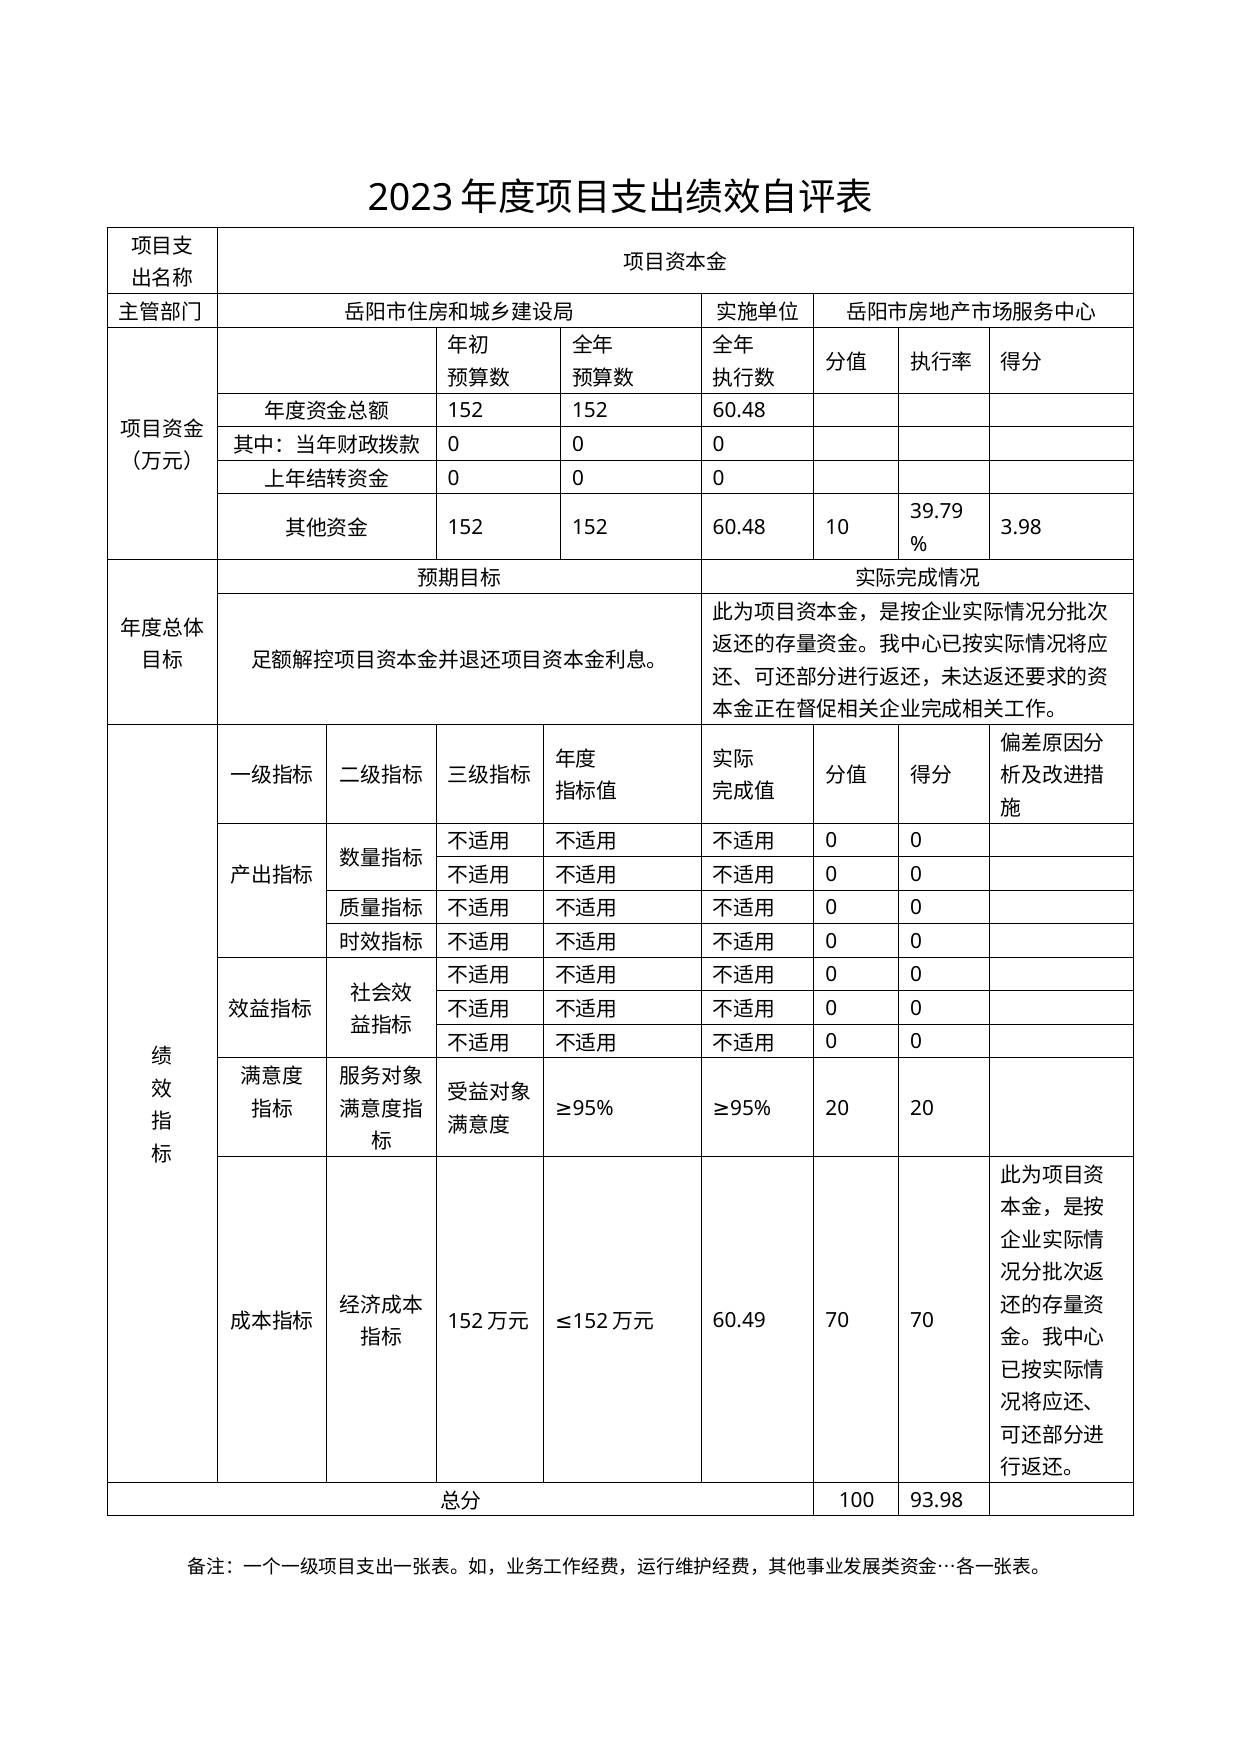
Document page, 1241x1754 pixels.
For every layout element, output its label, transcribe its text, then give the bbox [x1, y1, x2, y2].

table_cell 0 [814, 857, 898, 889]
table_cell 39.79% [899, 494, 989, 559]
text 备注：一个一级项目支出一张表。如，业务工作经费，运行维护经费，其他事业发展类资金…各一张表。 [187, 1549, 1053, 1581]
table_cell 不适用 [702, 891, 813, 923]
table_cell 不适用 [702, 991, 813, 1024]
table_cell 不适用 [437, 958, 543, 990]
table_cell 实施单位 [702, 294, 813, 327]
table_cell 20 [899, 1058, 989, 1156]
table_cell 其中：当年财政拨款 [218, 427, 436, 460]
table_cell [990, 958, 1133, 990]
table_cell 0 [899, 857, 989, 889]
table_cell 不适用 [702, 1025, 813, 1057]
table_cell 70 [899, 1157, 989, 1482]
table_cell 社会效 益指标 [327, 958, 436, 1057]
table_cell 其他资金 [218, 494, 436, 559]
table_cell 上年结转资金 [218, 461, 436, 493]
table_cell 0 [437, 461, 560, 493]
table_cell 三级指标 [437, 725, 543, 822]
table_cell [990, 891, 1133, 923]
table_cell [990, 1483, 1133, 1515]
table_cell 0 [814, 824, 898, 856]
table_cell 主管部门 [108, 294, 217, 327]
table_cell 满意度 指标 [218, 1058, 326, 1156]
table_cell 不适用 [437, 824, 543, 856]
table_cell [990, 461, 1133, 493]
table_cell 年度资金总额 [218, 394, 436, 426]
table_cell [990, 1025, 1133, 1057]
table_cell 0 [899, 891, 989, 923]
table_cell 0 [814, 924, 898, 957]
table_cell 不适用 [437, 1025, 543, 1057]
table_cell 偏差原因分析及改进措施 [990, 725, 1133, 822]
table_cell ≥95% [702, 1058, 813, 1156]
table_cell 3.98 [990, 494, 1133, 559]
table_cell 70 [814, 1157, 898, 1482]
table_cell 时效指标 [327, 924, 436, 957]
table_cell [990, 824, 1133, 856]
table_cell 服务对象满意度指标 [327, 1058, 436, 1156]
table_cell 不适用 [544, 891, 701, 923]
table_cell 数量指标 [327, 824, 436, 889]
table_cell 实际 完成值 [702, 725, 813, 822]
table_cell 绩 效 指 标 [108, 725, 217, 1482]
table_cell 不适用 [437, 924, 543, 957]
table_cell 0 [899, 924, 989, 957]
table_cell 152万元 [437, 1157, 543, 1482]
table_cell 0 [899, 1025, 989, 1057]
table_cell 93.98 [899, 1483, 989, 1515]
table_cell 全年 执行数 [702, 328, 813, 393]
table_header 项目支 出名称 [108, 228, 217, 293]
table_cell 产出指标 [218, 824, 326, 957]
table_cell 分值 [814, 725, 898, 822]
table_cell ≥95% [544, 1058, 701, 1156]
table_cell 0 [702, 427, 813, 460]
table_cell 0 [814, 1025, 898, 1057]
table_cell 分值 [814, 328, 898, 393]
table_cell 不适用 [702, 857, 813, 889]
table_cell 年度 指标值 [544, 725, 701, 822]
table_cell [990, 991, 1133, 1024]
table_cell 成本指标 [218, 1157, 326, 1482]
table_cell [814, 461, 898, 493]
table_cell 0 [814, 991, 898, 1024]
table_cell 不适用 [702, 924, 813, 957]
table_cell 60.49 [702, 1157, 813, 1482]
table_cell 二级指标 [327, 725, 436, 822]
table_cell 不适用 [702, 958, 813, 990]
table_cell 质量指标 [327, 891, 436, 923]
table_cell 0 [561, 461, 701, 493]
table_cell 执行率 [899, 328, 989, 393]
table_cell 足额解控项目资本金并退还项目资本金利息。 [218, 594, 701, 724]
table_cell 152 [561, 494, 701, 559]
table_cell 0 [814, 958, 898, 990]
table_cell 此为项目资本金，是按企业实际情况分批次返还的存量资金。我中心已按实际情况将应还、可还部分进行返还，未达返还要求的资本金正在督促相关企业完成相关工作。 [702, 594, 1133, 724]
table_cell [990, 427, 1133, 460]
table_cell 岳阳市住房和城乡建设局 [218, 294, 701, 327]
table_cell 不适用 [437, 891, 543, 923]
table_cell [218, 328, 436, 393]
table_cell 不适用 [544, 1025, 701, 1057]
table_cell 项目资金 （万元） [108, 328, 217, 559]
table_cell 全年 预算数 [561, 328, 701, 393]
table_cell [814, 427, 898, 460]
table_cell 100 [814, 1483, 898, 1515]
table_cell 得分 [899, 725, 989, 822]
table_cell ≤152万元 [544, 1157, 701, 1482]
table_cell 0 [814, 891, 898, 923]
table_cell 效益指标 [218, 958, 326, 1057]
table_cell 实际完成情况 [702, 560, 1133, 593]
table_cell 不适用 [437, 991, 543, 1024]
table_cell [990, 394, 1133, 426]
table_cell 不适用 [544, 824, 701, 856]
table_cell 60.48 [702, 494, 813, 559]
table_header 项目资本金 [218, 228, 1133, 293]
table_cell 岳阳市房地产市场服务中心 [814, 294, 1133, 327]
table_cell 一级指标 [218, 725, 326, 822]
table_cell [899, 427, 989, 460]
table_cell 不适用 [702, 824, 813, 856]
table_cell 不适用 [544, 958, 701, 990]
table_cell 0 [561, 427, 701, 460]
table_cell 152 [561, 394, 701, 426]
table_cell 0 [899, 958, 989, 990]
table_cell [899, 394, 989, 426]
table_cell 年度总体目标 [108, 560, 217, 724]
table_cell 受益对象满意度 [437, 1058, 543, 1156]
table_cell 60.48 [702, 394, 813, 426]
table_cell [990, 924, 1133, 957]
table_cell 预期目标 [218, 560, 701, 593]
table_cell 152 [437, 494, 560, 559]
table_cell 不适用 [544, 991, 701, 1024]
table_cell 不适用 [544, 857, 701, 889]
table_cell [814, 394, 898, 426]
table_cell 20 [814, 1058, 898, 1156]
table_cell 年初 预算数 [437, 328, 560, 393]
table_cell 0 [899, 991, 989, 1024]
table_cell 此为项目资本金，是按企业实际情况分批次返还的存量资金。我中心已按实际情况将应还、可还部分进行返还。 [990, 1157, 1133, 1482]
table_cell 0 [437, 427, 560, 460]
table_cell 总分 [108, 1483, 813, 1515]
table_cell 不适用 [544, 924, 701, 957]
table_cell 得分 [990, 328, 1133, 393]
table_cell 经济成本指标 [327, 1157, 436, 1482]
table_cell 不适用 [437, 857, 543, 889]
table_cell 0 [702, 461, 813, 493]
text 2023年度项目支出绩效自评表 [187, 162, 1053, 227]
table_cell [990, 1058, 1133, 1156]
table_cell [990, 857, 1133, 889]
table_cell 0 [899, 824, 989, 856]
table_cell 10 [814, 494, 898, 559]
table_cell [899, 461, 989, 493]
table_cell 152 [437, 394, 560, 426]
